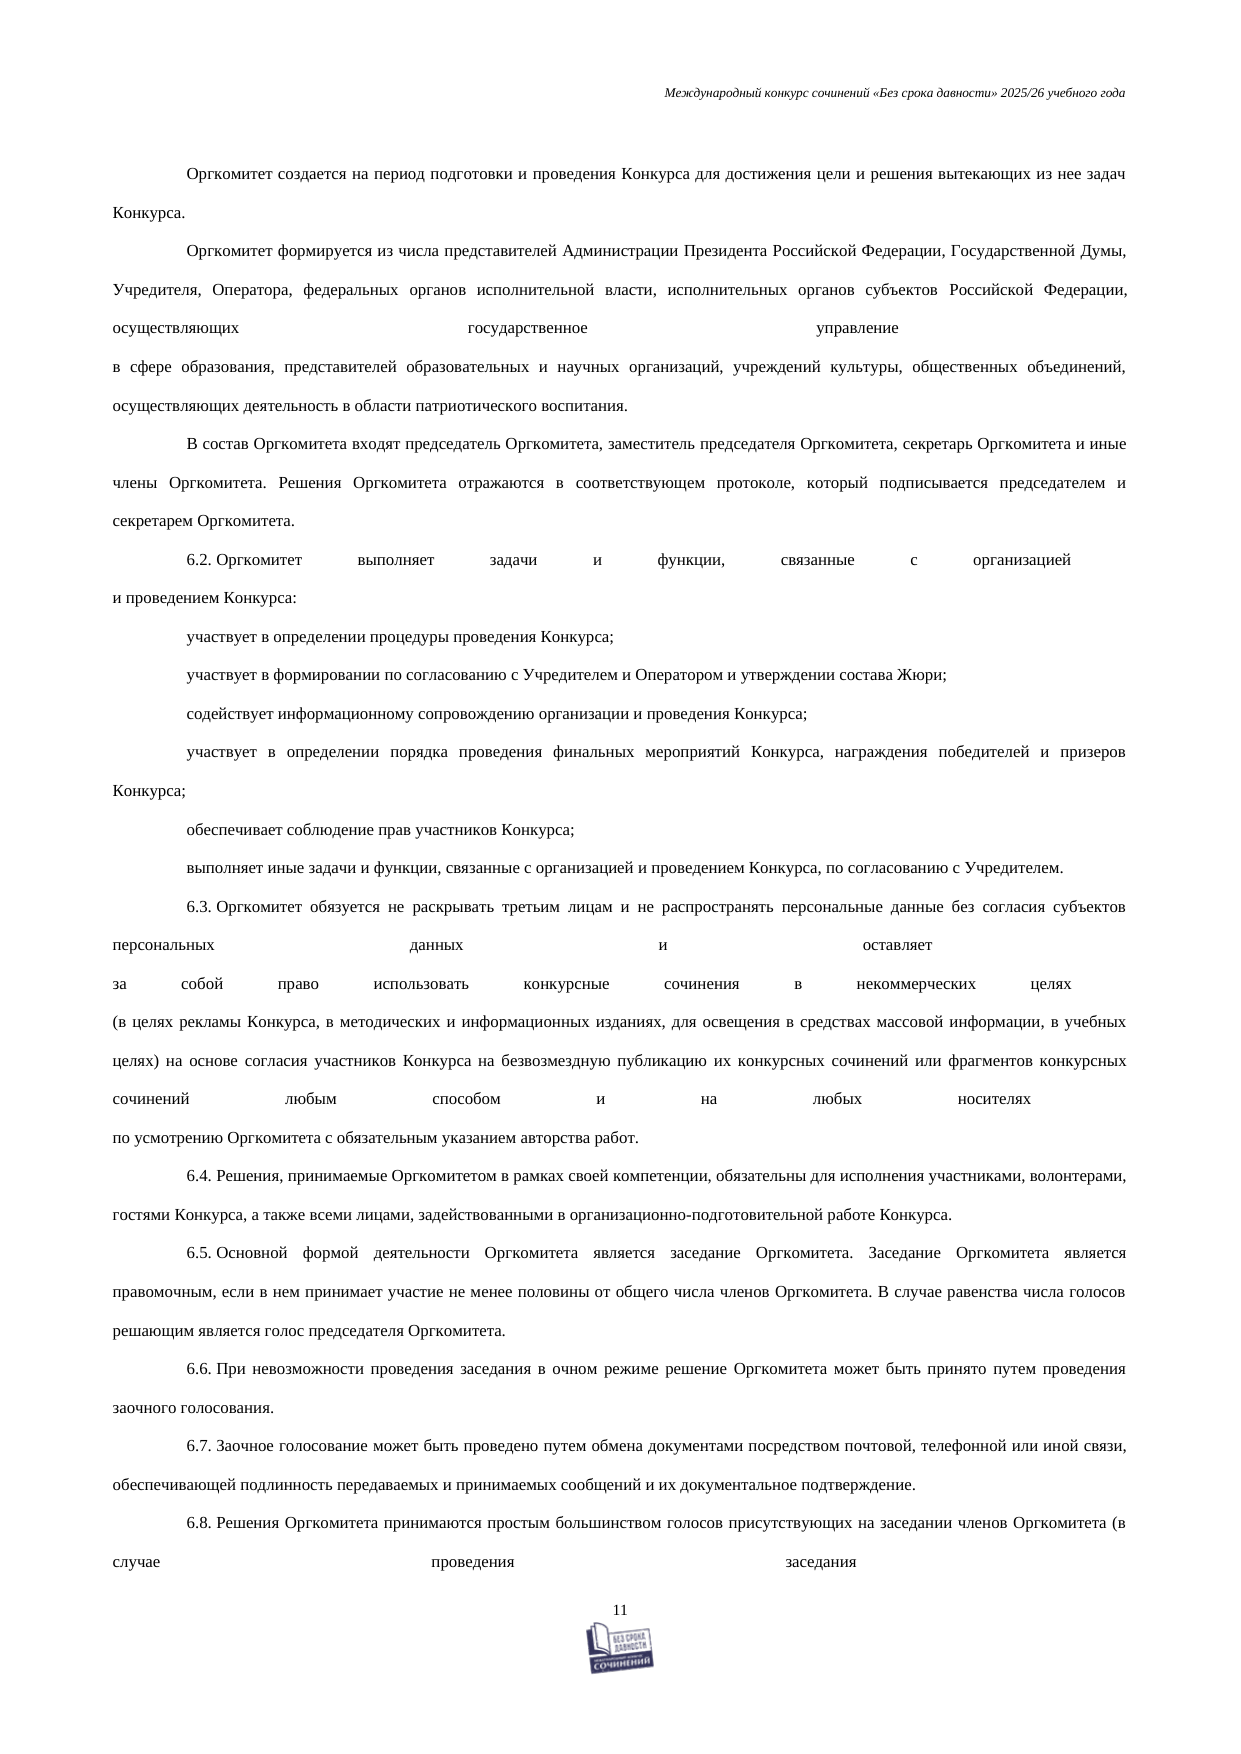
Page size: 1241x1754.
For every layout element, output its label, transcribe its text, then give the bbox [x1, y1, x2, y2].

text обеспечивает соблюдение прав участников Конкурса; [112, 805, 1128, 839]
text 6.7. Заочное голосование может быть проведено путем обмена документами посредством почтовой, телефонной или иной связи, обеспечивающей подлинность передаваемых и принимаемых сообщений и их документальное подтверждение. [112, 1422, 1128, 1494]
text 6.6. При невозможности проведения заседания в очном режиме решение Оргкомитета может быть принято путем проведения заочного голосования. [112, 1345, 1128, 1417]
text участвует в определении порядка проведения финальных мероприятий Конкурса, награждения победителей и призеров Конкурса; [112, 728, 1128, 800]
text Оргкомитет формируется из числа представителей Администрации Президента Российской Федерации, Государственной Думы, Учредителя, Оператора, федеральных органов исполнительной власти, исполнительных органов субъектов Российской Федерации, осуществляющих государственное управление в сфере образования, представителей образовательных и научных организаций, учреждений культуры, общественных объединений, осуществляющих деятельность в области патриотического воспитания. [112, 227, 1128, 415]
text выполняет иные задачи и функции, связанные с организацией и проведением Конкурса, по согласованию с Учредителем. [112, 844, 1128, 877]
text содействует информационному сопровождению организации и проведения Конкурса; [112, 689, 1128, 723]
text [112, 1499, 1128, 1571]
text участвует в формировании по согласованию с Учредителем и Оператором и утверждении состава Жюри; [112, 651, 1128, 684]
text В состав Оргкомитета входят председатель Оргкомитета, заместитель председателя Оргкомитета, секретарь Оргкомитета и иные члены Оргкомитета. Решения Оргкомитета отражаются в соответствующем протоколе, который подписывается председателем и секретарем Оргкомитета. [112, 420, 1128, 530]
text 6.5. Основной формой деятельности Оргкомитета является заседание Оргкомитета. Заседание Оргкомитета является правомочным, если в нем принимает участие не менее половины от общего числа членов Оргкомитета. В случае равенства числа голосов решающим является голос председателя Оргкомитета. [112, 1229, 1128, 1340]
text 6.4. Решения, принимаемые Оргкомитетом в рамках своей компетенции, обязательны для исполнения участниками, волонтерами, гостями Конкурса, а также всеми лицами, задействованными в организационно-подготовительной работе Конкурса. [112, 1152, 1128, 1224]
picture [572, 1619, 668, 1681]
text 6.3. Оргкомитет обязуется не раскрывать третьим лицам и не распространять персональные данные без согласия субъектов персональных данных и оставляет за собой право использовать конкурсные сочинения в некоммерческих целях (в целях рекламы Конкурса, в методических и информационных изданиях, для освещения в средствах массовой информации, в учебных целях) на основе согласия участников Конкурса на безвозмездную публикацию их конкурсных сочинений или фрагментов конкурсных сочинений любым способом и на любых носителях по усмотрению Оргкомитета с обязательным указанием авторства работ. [112, 882, 1128, 1147]
text 6.2. Оргкомитет выполняет задачи и функции, связанные с организацией и проведением Конкурса: [112, 535, 1128, 607]
text Оргкомитет создается на период подготовки и проведения Конкурса для достижения цели и решения вытекающих из нее задач Конкурса. [112, 150, 1128, 222]
text участвует в определении процедуры проведения Конкурса; [112, 612, 1128, 646]
